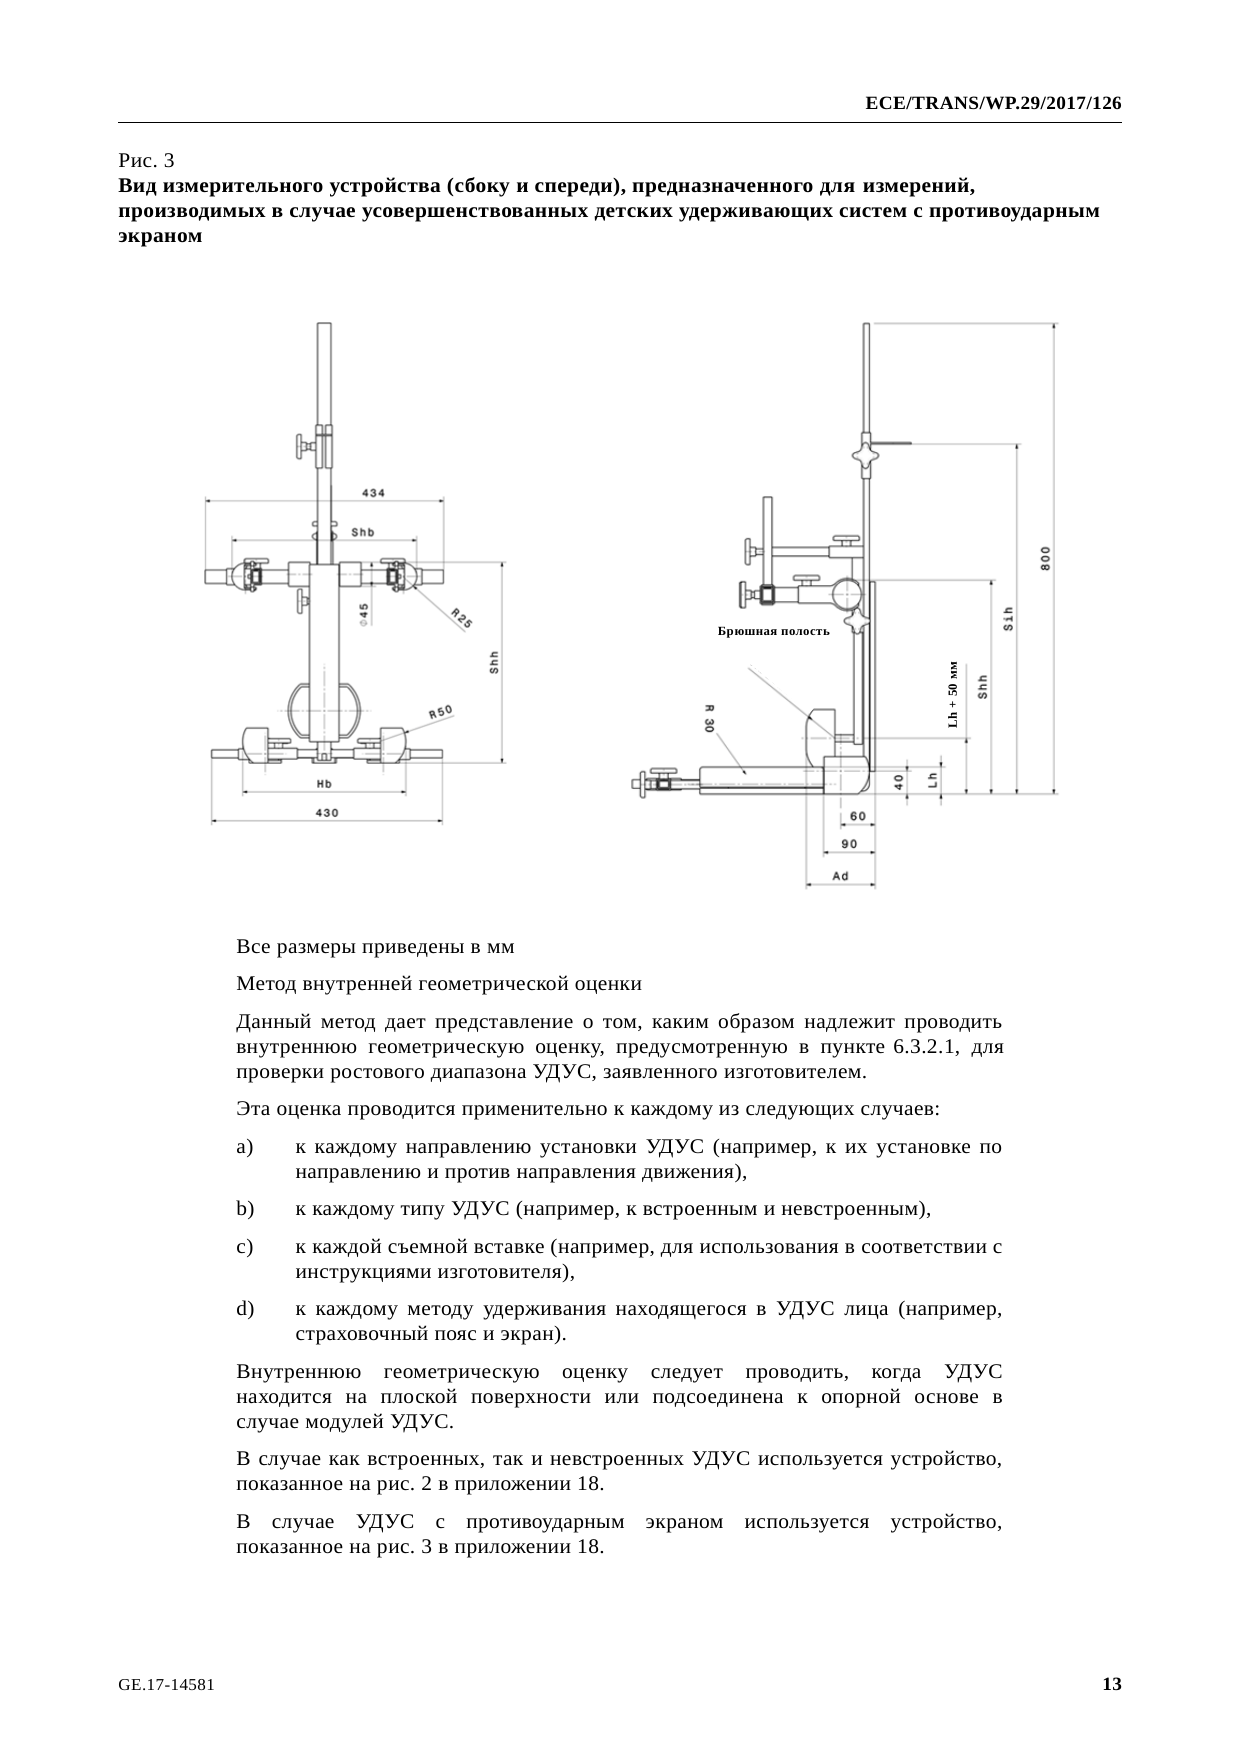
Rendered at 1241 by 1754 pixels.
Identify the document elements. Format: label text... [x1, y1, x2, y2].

text Все размеры приведены в мм [236, 933, 1004, 958]
text Данный метод дает представление о том, каким образом надлежит проводить внутреннюю геометрическую оценку, предусмотренную в пункте 6.3.2.1, для проверки ростового диапазона УДУС, заявленного изготовителем. [236, 1008, 1004, 1083]
text d) к каждому методу удерживания находящегося в УДУС лица (например, страховочный пояс и экран). [236, 1295, 1004, 1345]
text Метод внутренней геометрической оценки [236, 970, 1004, 995]
text В случае как встроенных, так и невстроенных УДУС используется устройство, показанное на рис. 2 в приложении 18. [236, 1445, 1004, 1495]
text b) к каждому типу УДУС (например, к встроенным и невстроенным), [236, 1195, 1004, 1220]
text Рис. 3 Вид измерительного устройства (сбоку и спереди), предназначенного для измерений, производимых в случае усовершенствованных детских удерживающих систем с противоударным экраном [118, 148, 1122, 248]
text a) к каждому направлению установки УДУС (например, к их установке по направлению и против направления движения), [236, 1133, 1004, 1183]
picture [129, 260, 572, 879]
text c) к каждой съемной вставке (например, для использования в соответствии с инструкциями изготовителя), [236, 1233, 1004, 1283]
text В случае УДУС с противоударным экраном используется устройство, показанное на рис. 3 в приложении 18. [236, 1508, 1004, 1558]
table_header [601, 260, 1122, 933]
table_header [118, 260, 601, 933]
text Внутреннюю геометрическую оценку следует проводить, когда УДУС находится на плоской поверхности или подсоединена к опорной основе в случае модулей УДУС. [236, 1358, 1004, 1433]
text Эта оценка проводится применительно к каждому из следующих случаев: [236, 1095, 1004, 1120]
picture [612, 260, 1099, 921]
